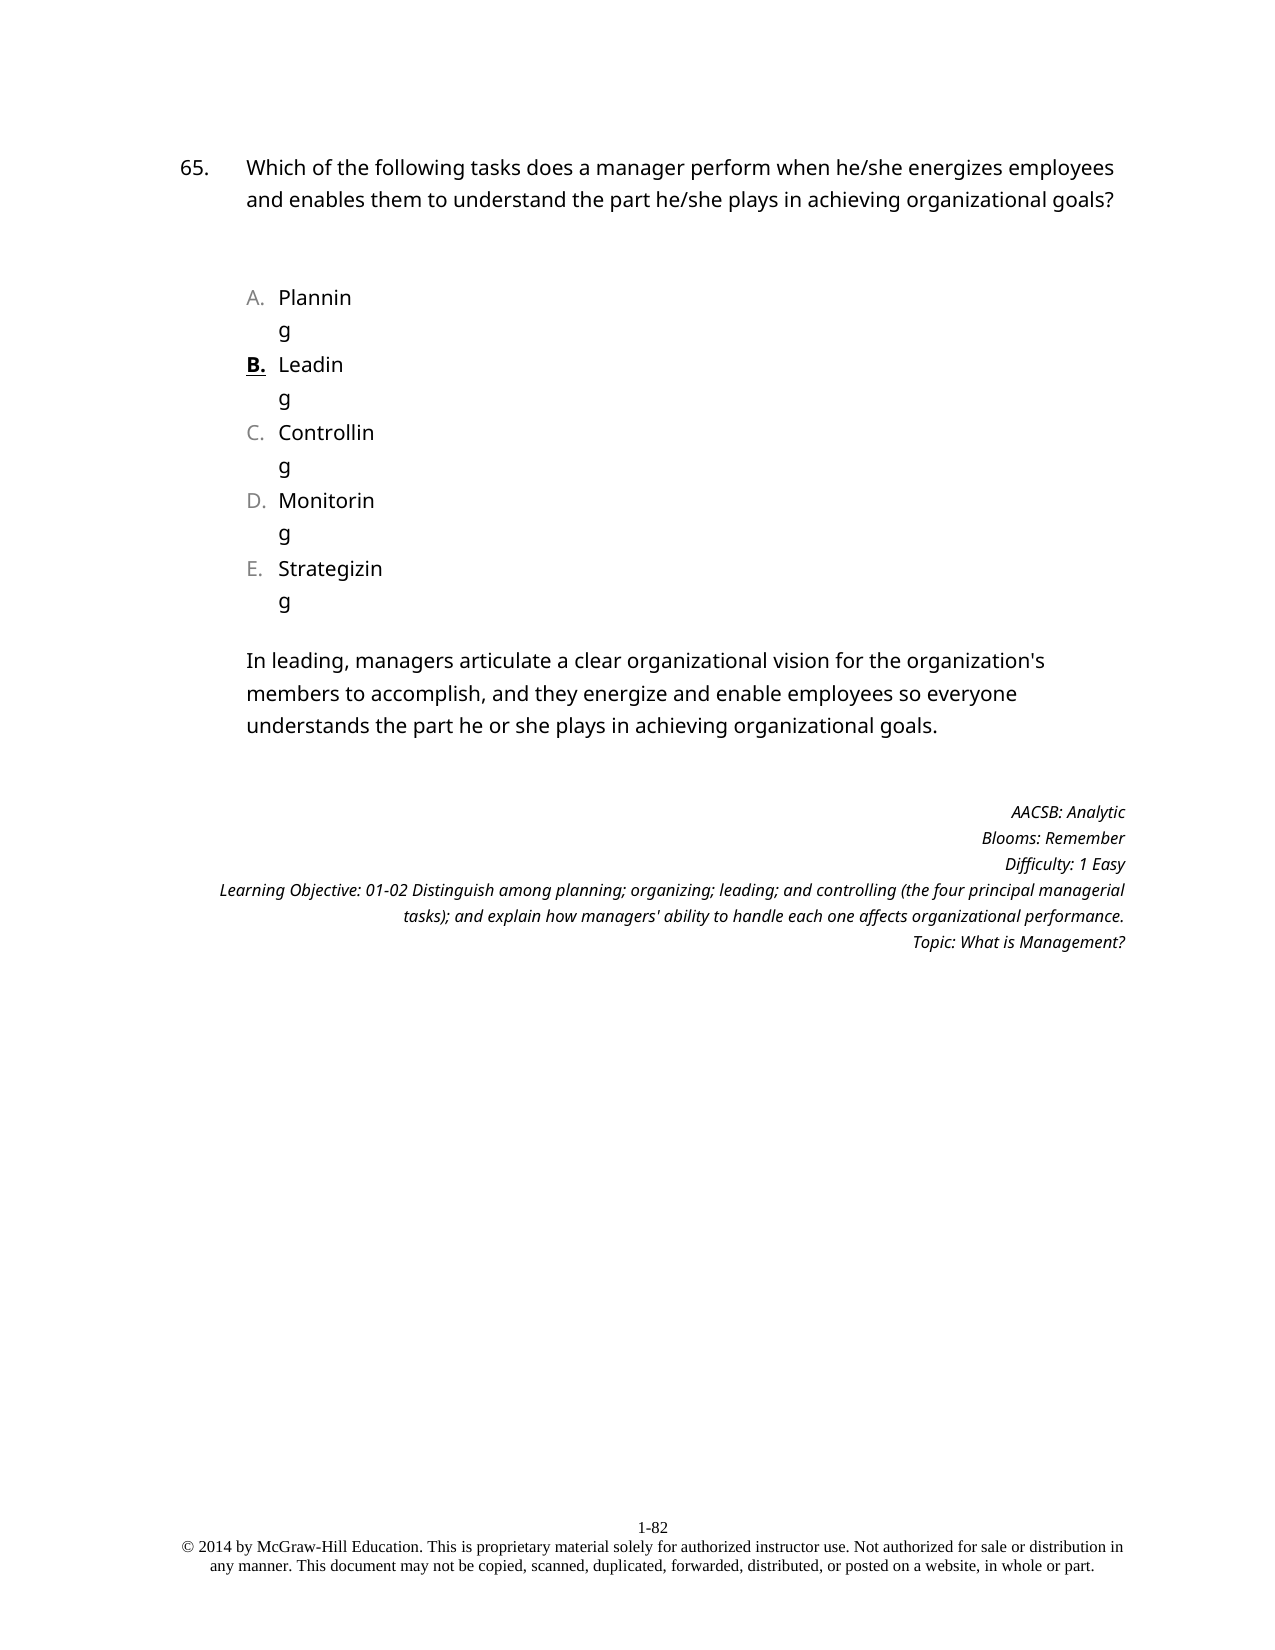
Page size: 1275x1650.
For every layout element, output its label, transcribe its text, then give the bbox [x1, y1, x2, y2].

table_header AACSB: Analytic Blooms: Remember Difficulty: 1 Easy Learning Objective: 01-02 Distinguish among planning; organizing; leading; and controlling (the four principal managerial tasks); and explain how managers' ability to handle each one affects organizational performance. Topic: What is Management? [180, 801, 1125, 990]
table_header Which of the following tasks does a manager perform when he/she energizes employees and enables them to understand the part he/she plays in achieving organizational goals? In leading, managers articulate a clear organizational vision for the organization's members to accomplish, and they energize and enable employees so everyone understands the part he or she plays in achieving organizational goals. [246, 153, 1125, 771]
table_header 65. [180, 153, 246, 771]
